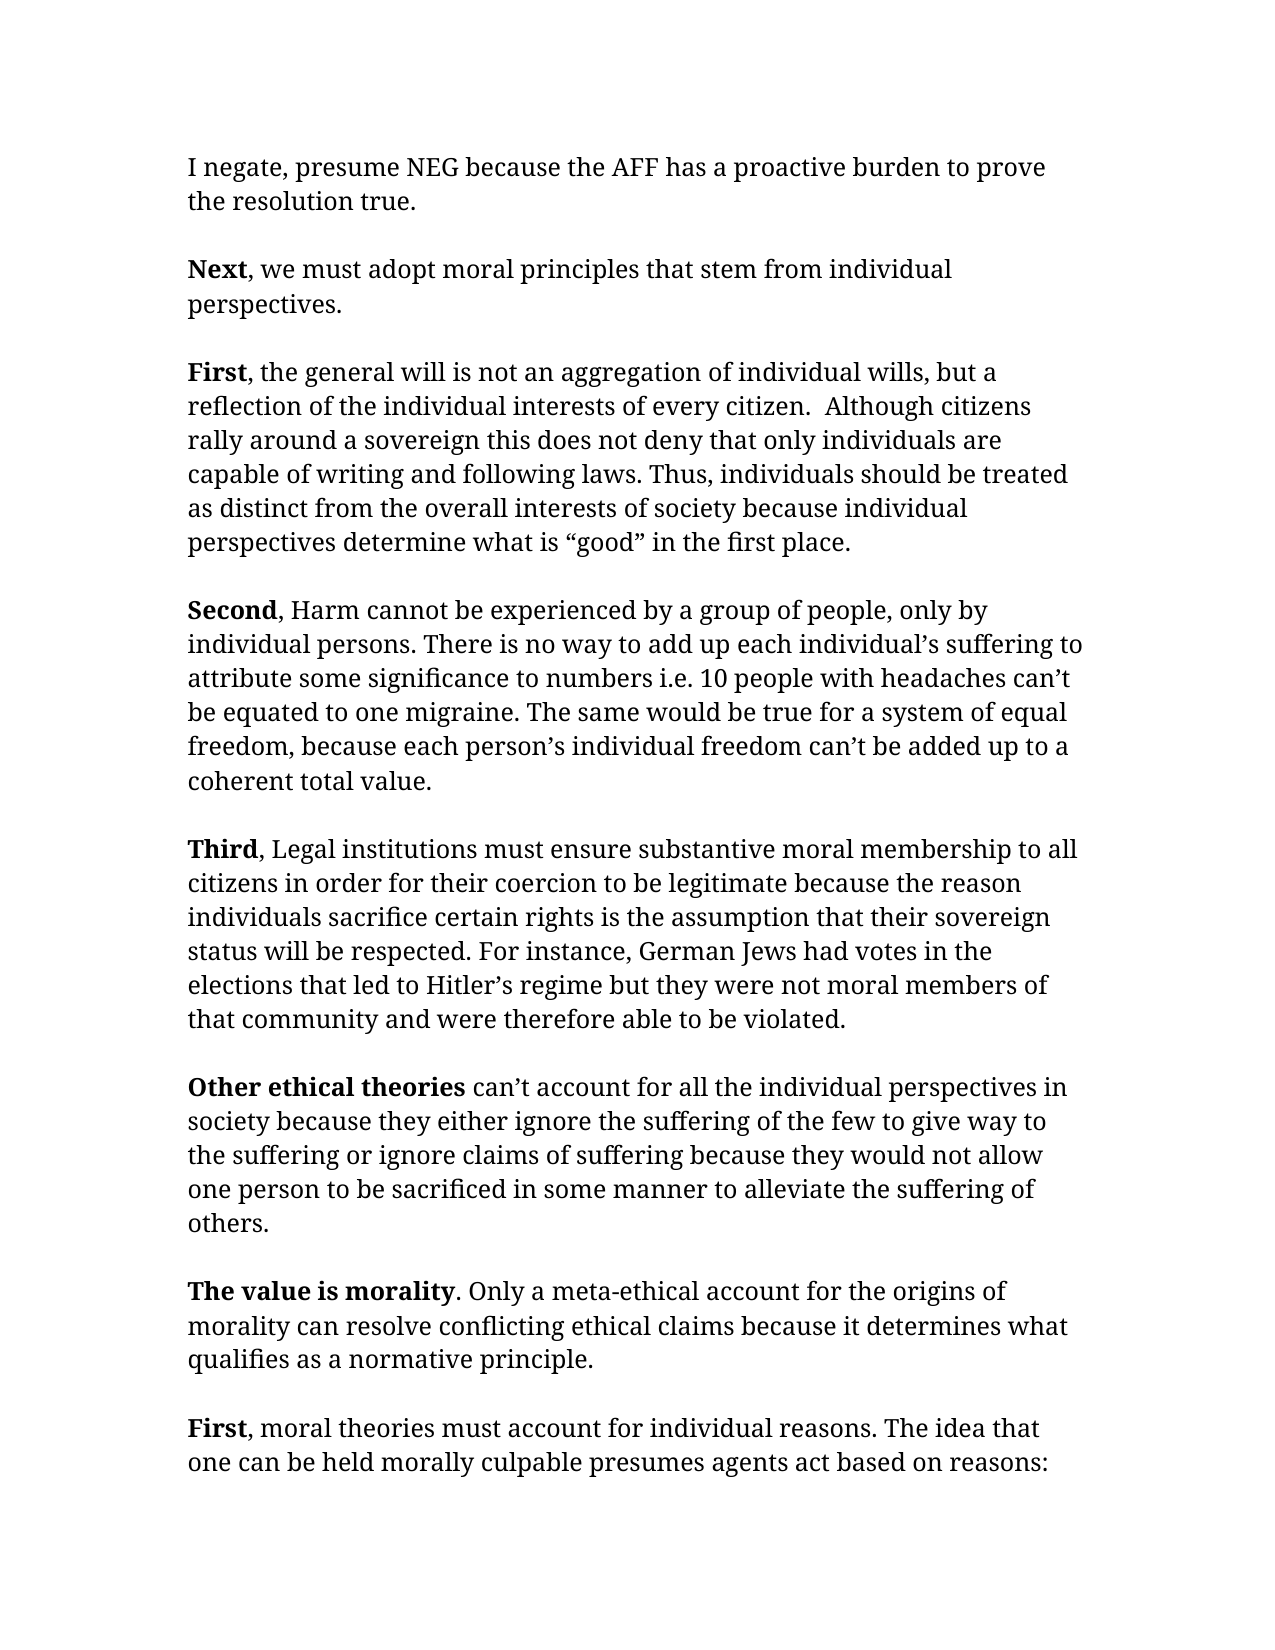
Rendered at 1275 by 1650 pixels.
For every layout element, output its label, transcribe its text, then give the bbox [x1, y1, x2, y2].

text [187, 1410, 1087, 1478]
text First, the general will is not an aggregation of individual wills, but a reflection of the individual interests of every citizen. Although citizens rally around a sovereign this does not deny that only individuals are capable of writing and following laws. Thus, individuals should be treated as distinct from the overall interests of society because individual perspectives determine what is “good” in the first place. [187, 354, 1087, 559]
text Second, Harm cannot be experienced by a group of people, only by individual persons. There is no way to add up each individual’s suffering to attribute some significance to numbers i.e. 10 people with headaches can’t be equated to one migraine. The same would be true for a system of equal freedom, because each person’s individual freedom can’t be added up to a coherent total value. [187, 593, 1087, 797]
text Other ethical theories can’t account for all the individual perspectives in society because they either ignore the suffering of the few to give way to the suffering or ignore claims of suffering because they would not allow one person to be sacrificed in some manner to alleviate the suffering of others. [187, 1070, 1087, 1240]
text Next, we must adopt moral principles that stem from individual perspectives. [187, 252, 1087, 320]
text I negate, presume NEG because the AFF has a proactive burden to prove the resolution true. [187, 150, 1087, 218]
text The value is morality. Only a meta-ethical account for the origins of morality can resolve conflicting ethical claims because it determines what qualifies as a normative principle. [187, 1274, 1087, 1376]
text Third, Legal institutions must ensure substantive moral membership to all citizens in order for their coercion to be legitimate because the reason individuals sacrifice certain rights is the assumption that their sovereign status will be respected. For instance, German Jews had votes in the elections that led to Hitler’s regime but they were not moral members of that community and were therefore able to be violated. [187, 831, 1087, 1036]
